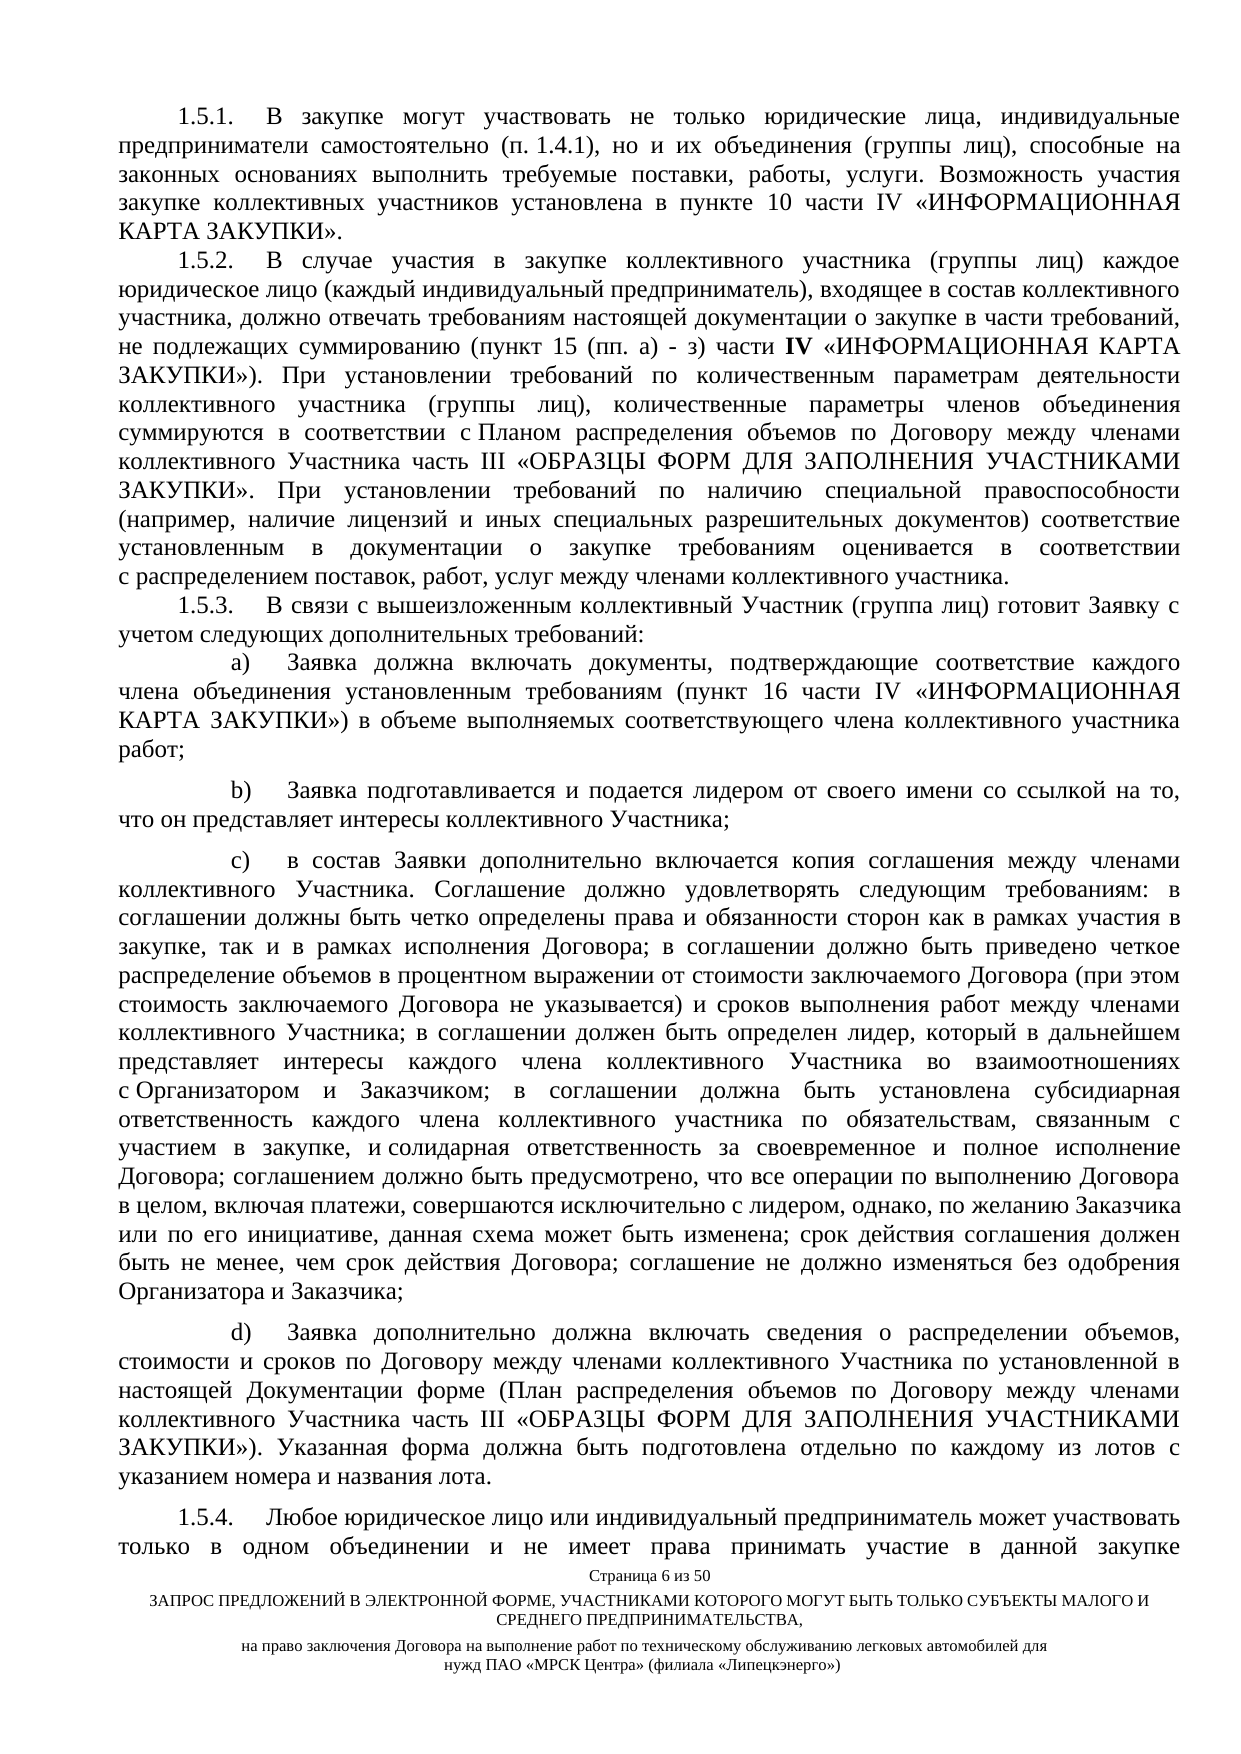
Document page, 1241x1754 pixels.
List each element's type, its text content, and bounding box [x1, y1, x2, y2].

list Заявка подготавливается и подается лидером от своего имени со ссылкой на то, что он представляет интересы коллективного Участника; [118, 775, 1181, 832]
list Заявка дополнительно должна включать сведения о распределении объемов, стоимости и сроков по Договору между членами коллективного Участника по установленной в настоящей Документации форме (План распределения объемов по Договору между членами коллективного Участника часть III «ОБРАЗЦЫ ФОРМ ДЛЯ ЗАПОЛНЕНИЯ УЧАСТНИКАМИ ЗАКУПКИ»). Указанная форма должна быть подготовлена отдельно по каждому из лотов с указанием номера и названия лота. [118, 1317, 1181, 1490]
subtitle В закупке могут участвовать не только юридические лица, индивидуальные предприниматели самостоятельно (п. 1.4.1), но и их объединения (группы лиц), способные на законных основаниях выполнить требуемые поставки, работы, услуги. Возможность участия закупке коллективных участников установлена в пункте 10 части IV «ИНФОРМАЦИОННАЯ КАРТА ЗАКУПКИ». [118, 101, 1181, 245]
subtitle В случае участия в закупке коллективного участника (группы лиц) каждое юридическое лицо (каждый индивидуальный предприниматель), входящее в состав коллективного участника, должно отвечать требованиям настоящей документации о закупке в части требований, не подлежащих суммированию (пункт 15 (пп. а) - з) части IV «ИНФОРМАЦИОННАЯ КАРТА ЗАКУПКИ»). При установлении требований по количественным параметрам деятельности коллективного участника (группы лиц), количественные параметры членов объединения суммируются в соответствии с Планом распределения объемов по Договору между членами коллективного Участника часть III «ОБРАЗЦЫ ФОРМ ДЛЯ ЗАПОЛНЕНИЯ УЧАСТНИКАМИ ЗАКУПКИ». При установлении требований по наличию специальной правоспособности (например, наличие лицензий и иных специальных разрешительных документов) соответствие установленным в документации о закупке требованиям оценивается в соответствии с распределением поставок, работ, услуг между членами коллективного участника. [118, 245, 1181, 590]
list Заявка должна включать документы, подтверждающие соответствие каждого члена объединения установленным требованиям (пункт 16 части IV «ИНФОРМАЦИОННАЯ КАРТА ЗАКУПКИ») в объеме выполняемых соответствующего члена коллективного участника работ; [118, 647, 1181, 762]
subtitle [118, 1502, 1181, 1560]
list в состав Заявки дополнительно включается копия соглашения между членами коллективного Участника. Соглашение должно удовлетворять следующим требованиям: в соглашении должны быть четко определены права и обязанности сторон как в рамках участия в закупке, так и в рамках исполнения Договора; в соглашении должно быть приведено четкое распределение объемов в процентном выражении от стоимости заключаемого Договора (при этом стоимость заключаемого Договора не указывается) и сроков выполнения работ между членами коллективного Участника; в соглашении должен быть определен лидер, который в дальнейшем представляет интересы каждого члена коллективного Участника во взаимоотношениях с Организатором и Заказчиком; в соглашении должна быть установлена субсидиарная ответственность каждого члена коллективного участника по обязательствам, связанным с участием в закупке, и солидарная ответственность за своевременное и полное исполнение Договора; соглашением должно быть предусмотрено, что все операции по выполнению Договора в целом, включая платежи, совершаются исключительно с лидером, однако, по желанию Заказчика или по его инициативе, данная схема может быть изменена; срок действия соглашения должен быть не менее, чем срок действия Договора; соглашение не должно изменяться без одобрения Организатора и Заказчика; [118, 845, 1181, 1305]
subtitle В связи с вышеизложенным коллективный Участник (группа лиц) готовит Заявку с учетом следующих дополнительных требований: [118, 590, 1181, 647]
